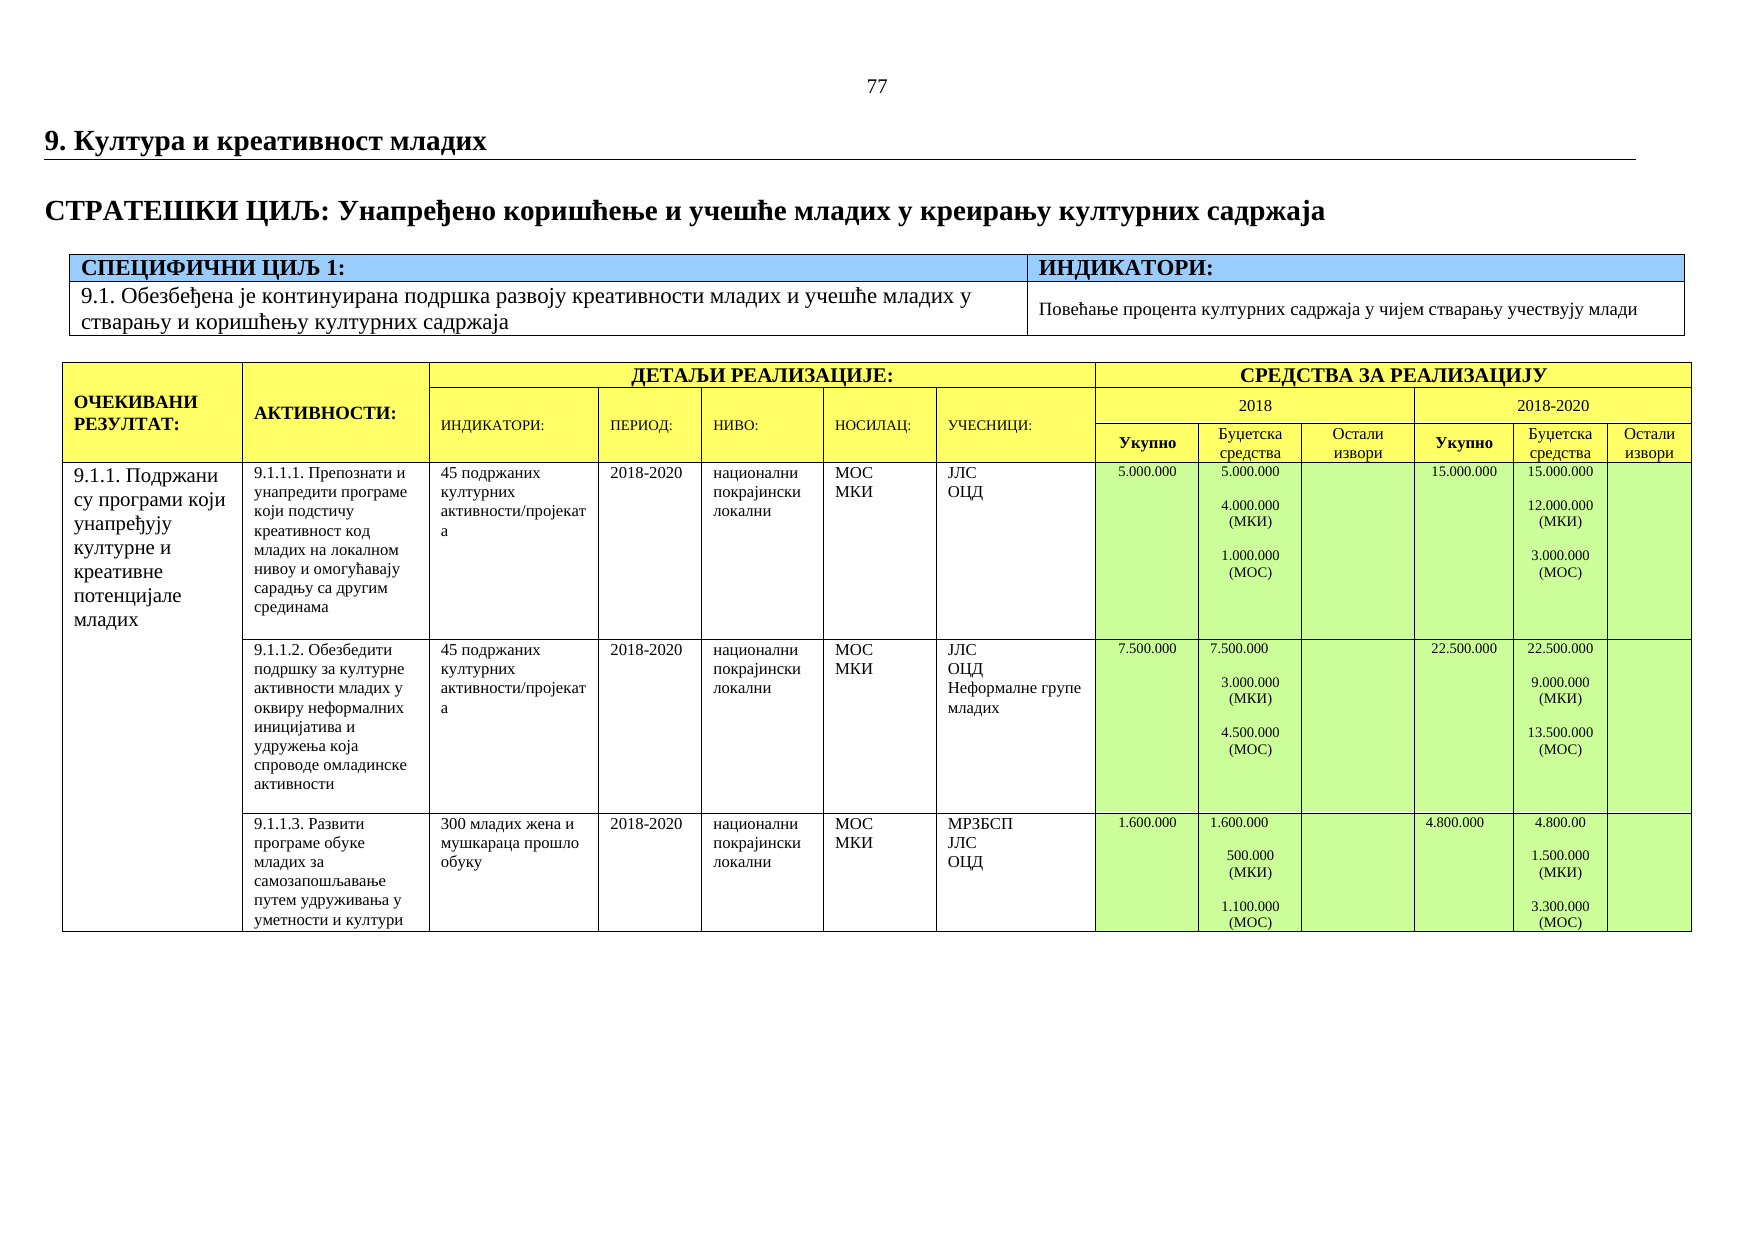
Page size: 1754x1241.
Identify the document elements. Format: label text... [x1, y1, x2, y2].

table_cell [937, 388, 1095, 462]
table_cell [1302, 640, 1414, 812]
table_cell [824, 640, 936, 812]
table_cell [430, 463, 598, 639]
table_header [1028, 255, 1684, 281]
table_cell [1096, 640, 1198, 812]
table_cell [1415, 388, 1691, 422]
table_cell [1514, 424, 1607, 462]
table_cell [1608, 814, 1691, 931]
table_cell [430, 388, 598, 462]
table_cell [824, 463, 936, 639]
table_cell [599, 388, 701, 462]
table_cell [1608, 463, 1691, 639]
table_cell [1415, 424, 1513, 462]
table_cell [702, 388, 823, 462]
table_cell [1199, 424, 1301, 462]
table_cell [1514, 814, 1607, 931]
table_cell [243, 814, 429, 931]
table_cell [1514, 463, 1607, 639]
text СТРАТЕШКИ ЦИЉ: Унапређено коришћење и учешће младих у креирању културних садржаја [44, 193, 1636, 227]
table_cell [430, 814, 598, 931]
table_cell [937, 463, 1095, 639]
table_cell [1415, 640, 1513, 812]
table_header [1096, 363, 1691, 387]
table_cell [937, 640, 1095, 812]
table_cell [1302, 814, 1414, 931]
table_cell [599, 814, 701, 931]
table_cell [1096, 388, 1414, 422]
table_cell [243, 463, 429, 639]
text 9. Култура и креативност младих [44, 123, 1636, 159]
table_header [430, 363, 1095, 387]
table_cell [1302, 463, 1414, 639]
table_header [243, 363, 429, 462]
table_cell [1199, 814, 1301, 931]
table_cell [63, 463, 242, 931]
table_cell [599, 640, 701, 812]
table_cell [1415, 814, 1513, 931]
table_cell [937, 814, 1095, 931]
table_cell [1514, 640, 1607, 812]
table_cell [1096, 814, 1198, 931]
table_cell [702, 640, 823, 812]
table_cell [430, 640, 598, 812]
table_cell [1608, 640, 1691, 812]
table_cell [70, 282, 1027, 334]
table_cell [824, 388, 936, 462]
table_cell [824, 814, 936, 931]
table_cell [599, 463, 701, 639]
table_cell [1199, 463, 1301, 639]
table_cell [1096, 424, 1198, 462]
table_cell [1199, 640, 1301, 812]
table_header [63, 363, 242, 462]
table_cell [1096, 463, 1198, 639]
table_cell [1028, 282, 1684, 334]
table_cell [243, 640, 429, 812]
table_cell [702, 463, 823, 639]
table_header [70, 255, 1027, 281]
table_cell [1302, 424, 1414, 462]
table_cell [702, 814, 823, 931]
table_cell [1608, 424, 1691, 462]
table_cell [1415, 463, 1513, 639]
